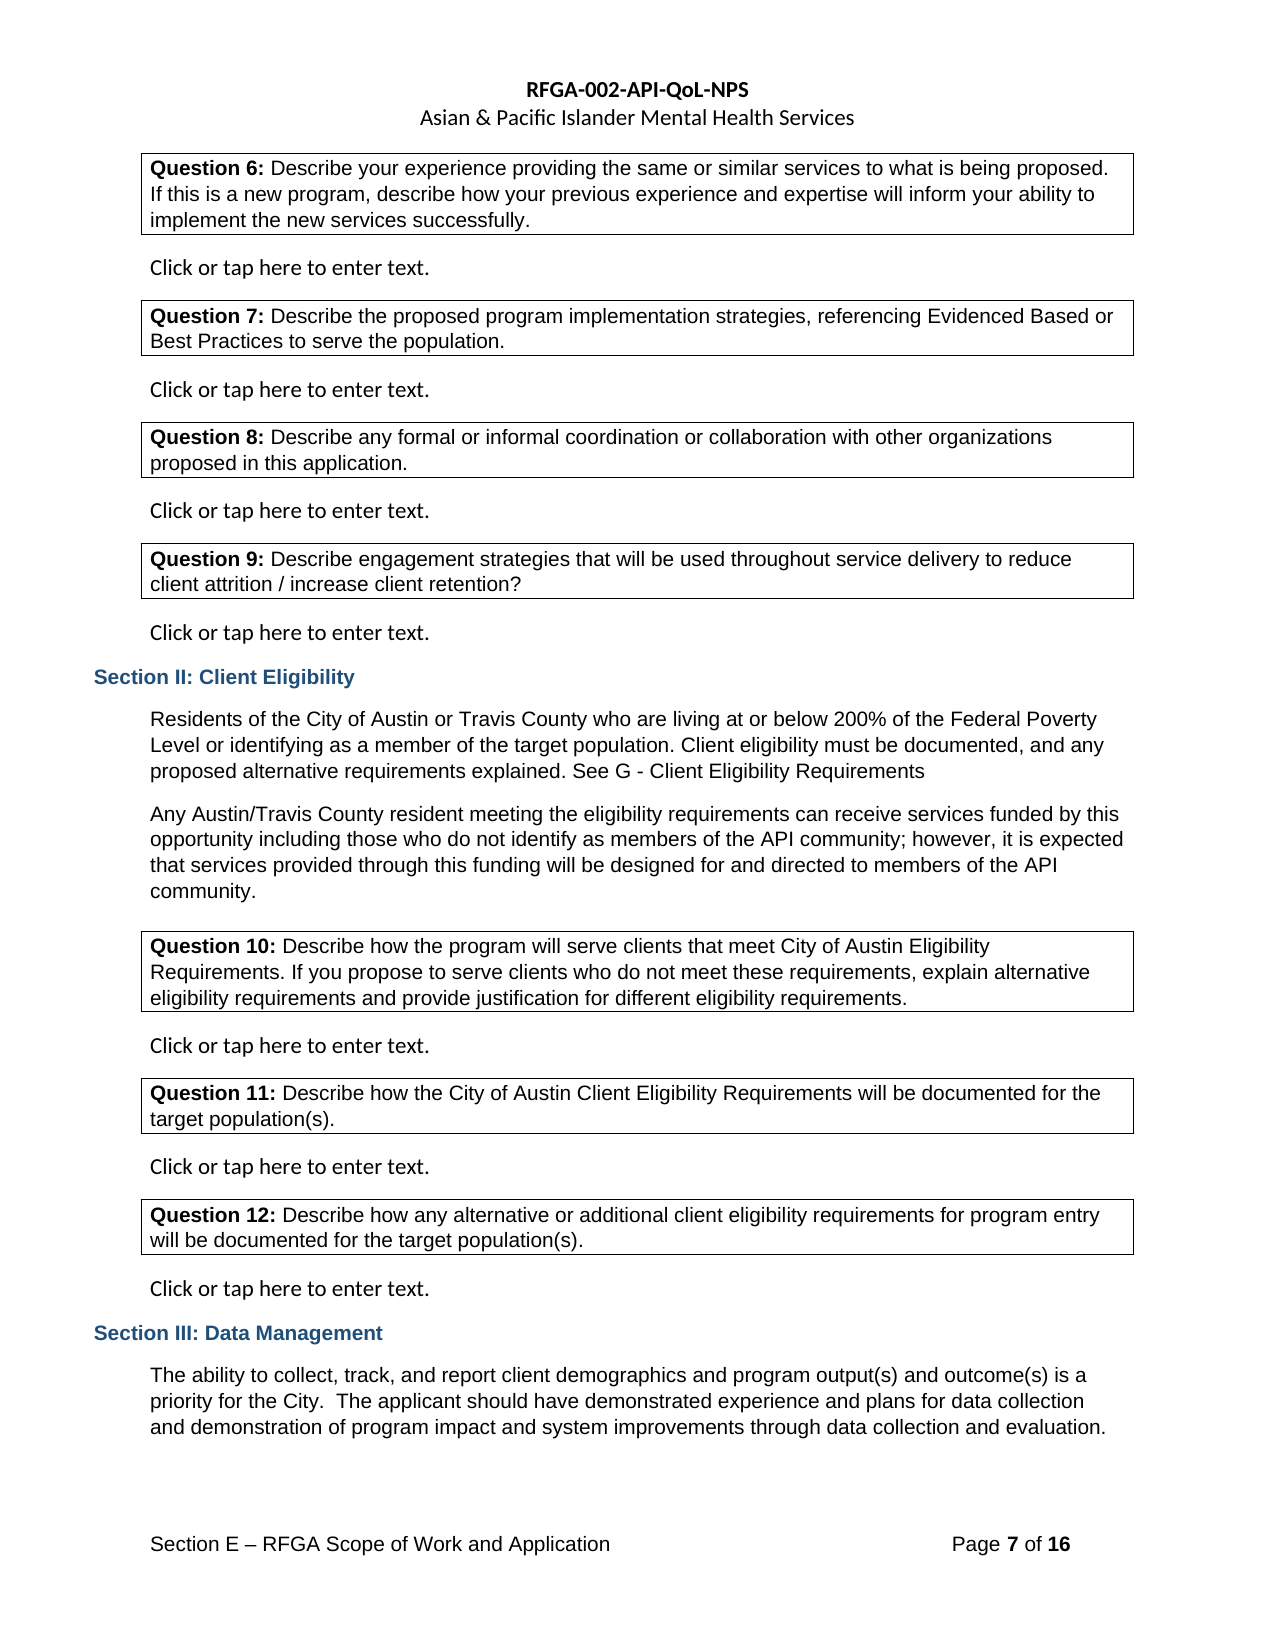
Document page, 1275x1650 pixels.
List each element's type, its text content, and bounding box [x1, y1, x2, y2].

text Section II: Client Eligibility [94, 665, 1125, 689]
text Question 8: Describe any formal or informal coordination or collaboration with other organizations proposed in this application. [142, 423, 1133, 477]
text Any Austin/Travis County resident meeting the eligibility requirements can receive services funded by this opportunity including those who do not identify as members of the API community; however, it is expected that services provided through this funding will be designed for and directed to members of the API community. [150, 801, 1125, 903]
text Question 9: Describe engagement strategies that will be used throughout service delivery to reduce client attrition / increase client retention? [142, 544, 1133, 598]
text Residents of the City of Austin or Travis County who are living at or below 200% of the Federal Poverty Level or identifying as a member of the target population. Client eligibility must be documented, and any proposed alternative requirements explained. See G - Client Eligibility Requirements [150, 707, 1125, 783]
text Question 6: Describe your experience providing the same or similar services to what is being proposed. If this is a new program, describe how your previous experience and expertise will inform your ability to implement the new services successfully. [142, 154, 1133, 234]
text Section III: Data Management [94, 1321, 1125, 1345]
text Question 7: Describe the proposed program implementation strategies, referencing Evidenced Based or Best Practices to serve the population. [142, 301, 1133, 355]
text Question 11: Describe how the City of Austin Client Eligibility Requirements will be documented for the target population(s). [142, 1079, 1133, 1133]
text Question 12: Describe how any alternative or additional client eligibility requirements for program entry will be documented for the target population(s). [142, 1200, 1133, 1254]
text The ability to collect, track, and report client demographics and program output(s) and outcome(s) is a priority for the City. The applicant should have demonstrated experience and plans for data collection and demonstration of program impact and system improvements through data collection and evaluation. [150, 1363, 1125, 1439]
text Question 10: Describe how the program will serve clients that meet City of Austin Eligibility Requirements. If you propose to serve clients who do not meet these requirements, explain alternative eligibility requirements and provide justification for different eligibility requirements. [142, 932, 1133, 1011]
